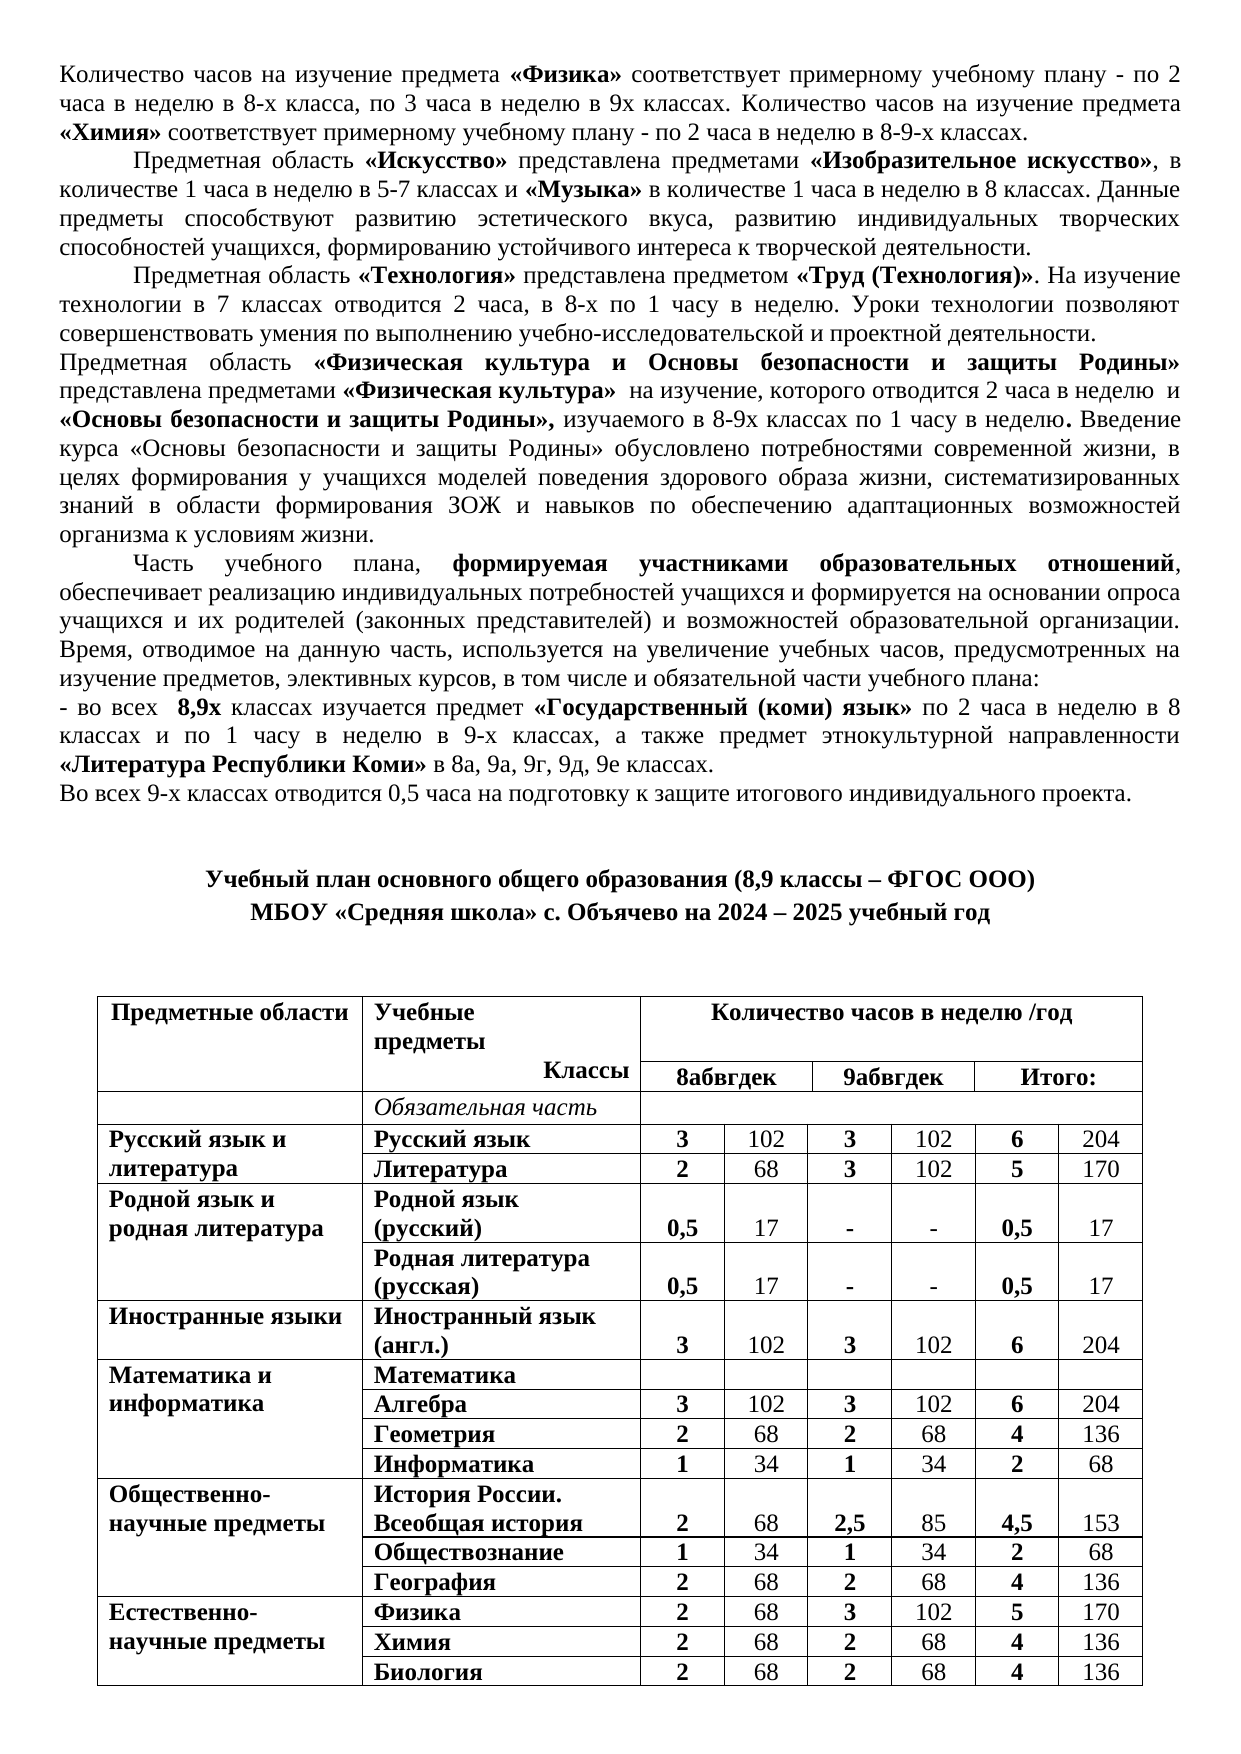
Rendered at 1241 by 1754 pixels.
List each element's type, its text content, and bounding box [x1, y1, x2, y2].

table_cell 0,5 [976, 1184, 1058, 1242]
table_cell 204 [1059, 1301, 1142, 1359]
table_cell 204 [1059, 1390, 1142, 1418]
table_cell 0,5 [976, 1243, 1058, 1300]
table_cell Родная литература (русская) [363, 1243, 640, 1300]
table_cell 68 [725, 1657, 807, 1685]
table_cell 2 [641, 1657, 724, 1685]
table_cell Химия [363, 1627, 640, 1656]
table_cell 4 [976, 1419, 1058, 1448]
table_cell 4 [976, 1627, 1058, 1656]
table_cell 8абвгдек [641, 1062, 812, 1091]
table_cell 153 [1059, 1479, 1142, 1536]
table_cell 17 [725, 1243, 807, 1300]
table_cell 1 [808, 1449, 891, 1478]
table_cell Итого: [975, 1062, 1142, 1091]
table_cell 2 [976, 1538, 1058, 1566]
text Часть учебного плана, формируемая участниками образовательных отношений, обеспечивает реализацию индивидуальных потребностей учащихся и формируется на основании опроса учащихся и их родителей (законных представителей) и возможностей образовательной организации. Время, отводимое на данную часть, используется на увеличение учебных часов, предусмотренных на изучение предметов, элективных курсов, в том числе и обязательной части учебного плана: [59, 548, 1181, 692]
table_cell - [892, 1184, 975, 1242]
table_cell 136 [1059, 1657, 1142, 1685]
table_cell 85 [892, 1479, 975, 1536]
table_cell 34 [725, 1538, 807, 1566]
table_cell Информатика [363, 1449, 640, 1478]
table_cell 68 [892, 1627, 975, 1656]
table_cell 170 [1059, 1154, 1142, 1183]
table_cell 68 [892, 1419, 975, 1448]
table_cell 102 [725, 1301, 807, 1359]
table_cell 170 [1059, 1597, 1142, 1626]
table_cell [1059, 1360, 1142, 1388]
table_cell 68 [892, 1657, 975, 1685]
table_cell 2 [641, 1419, 724, 1448]
table_cell 102 [892, 1301, 975, 1359]
table_cell 2 [641, 1597, 724, 1626]
table_cell - [808, 1184, 891, 1242]
table_cell Родной язык (русский) [363, 1184, 640, 1242]
table_cell География [363, 1567, 640, 1596]
table_cell 5 [976, 1154, 1058, 1183]
table_cell 34 [892, 1449, 975, 1478]
table_cell 2 [808, 1657, 891, 1685]
table_cell 102 [725, 1390, 807, 1418]
table_cell Иностранные языки [98, 1301, 362, 1359]
table_cell 3 [808, 1125, 891, 1153]
text Предметная область «Искусство» представлена предметами «Изобразительное искусство», в количестве 1 часа в неделю в 5-7 классах и «Музыка» в количестве 1 часа в неделю в 8 классах. Данные предметы способствуют развитию эстетического вкуса, развитию индивидуальных творческих способностей учащихся, формированию устойчивого интереса к творческой деятельности. [59, 145, 1181, 260]
text Учебный план основного общего образования (8,9 классы – ФГОС ООО) [59, 864, 1181, 893]
table_cell 3 [808, 1301, 891, 1359]
table_cell Общественно-научные предметы [98, 1479, 362, 1596]
table_cell 2 [808, 1419, 891, 1448]
text Предметная область «Технология» представлена предметом «Труд (Технология)». На изучение технологии в 7 классах отводится 2 часа, в 8-х по 1 часу в неделю. Уроки технологии позволяют совершенствовать умения по выполнению учебно-исследовательской и проектной деятельности. [59, 260, 1181, 347]
table_cell 2,5 [808, 1479, 891, 1536]
table_cell [641, 1360, 724, 1388]
table_cell 68 [1059, 1538, 1142, 1566]
table_cell Родной язык и родная литература [98, 1184, 362, 1300]
text - во всех 8,9х классах изучается предмет «Государственный (коми) язык» по 2 часа в неделю в 8 классах и по 1 часу в неделю в 9-х классах, а также предмет этнокультурной направленности «Литература Республики Коми» в 8а, 9а, 9г, 9д, 9е классах. [59, 692, 1181, 778]
table_cell Биология [363, 1657, 640, 1685]
table_cell 68 [725, 1479, 807, 1536]
table_cell 1 [808, 1538, 891, 1566]
table_cell 4 [976, 1657, 1058, 1685]
table_cell 3 [641, 1301, 724, 1359]
table_cell 102 [892, 1125, 975, 1153]
table_cell 9абвгдек [813, 1062, 974, 1091]
table_cell 102 [892, 1154, 975, 1183]
table_cell 1 [641, 1538, 724, 1566]
table_cell 136 [1059, 1567, 1142, 1596]
table_cell Математика и информатика [98, 1360, 362, 1478]
table_cell 6 [976, 1301, 1058, 1359]
table_cell Литература [363, 1154, 640, 1183]
table_cell 3 [641, 1390, 724, 1418]
table_cell 17 [725, 1184, 807, 1242]
table_cell 68 [892, 1567, 975, 1596]
table_cell 4 [976, 1567, 1058, 1596]
table_cell 17 [1059, 1243, 1142, 1300]
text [59, 59, 1181, 145]
table_cell [725, 1360, 807, 1388]
table_cell 68 [725, 1419, 807, 1448]
table_cell Алгебра [363, 1390, 640, 1418]
table_cell 3 [641, 1125, 724, 1153]
table_cell [808, 1360, 891, 1388]
table_cell Естественно-научные предметы [98, 1597, 362, 1685]
table_cell - [892, 1243, 975, 1300]
table_cell 2 [641, 1479, 724, 1536]
table_cell 3 [808, 1390, 891, 1418]
table_cell Обязательная часть [363, 1092, 640, 1123]
table_cell 204 [1059, 1125, 1142, 1153]
table_cell 2 [641, 1154, 724, 1183]
table_cell - [808, 1243, 891, 1300]
table_cell [976, 1360, 1058, 1388]
table_cell 2 [641, 1567, 724, 1596]
table_cell 68 [725, 1567, 807, 1596]
table_cell [892, 1360, 975, 1388]
table_header Предметные области [98, 997, 362, 1091]
table_cell 2 [808, 1627, 891, 1656]
table_cell 17 [1059, 1184, 1142, 1242]
table_cell 136 [1059, 1627, 1142, 1656]
text Предметная область «Физическая культура и Основы безопасности и защиты Родины» представлена предметами «Физическая культура» на изучение, которого отводится 2 часа в неделю и «Основы безопасности и защиты Родины», изучаемого в 8-9х классах по 1 часу в неделю. Введение курса «Основы безопасности и защиты Родины» обусловлено потребностями современной жизни, в целях формирования у учащихся моделей поведения здорового образа жизни, систематизированных знаний в области формирования ЗОЖ и навыков по обеспечению адаптационных возможностей организма к условиям жизни. [59, 347, 1181, 548]
table_cell 0,5 [641, 1243, 724, 1300]
table_cell 4,5 [976, 1479, 1058, 1536]
table_cell 34 [892, 1538, 975, 1566]
table_cell Иностранный язык (англ.) [363, 1301, 640, 1359]
table_cell 136 [1059, 1419, 1142, 1448]
table_cell 34 [725, 1449, 807, 1478]
table_header Учебные предметы Классы [363, 997, 640, 1091]
table_cell 68 [725, 1627, 807, 1656]
table_cell Русский язык и литература [98, 1125, 362, 1183]
table_cell 2 [808, 1567, 891, 1596]
table_cell Геометрия [363, 1419, 640, 1448]
table_cell 1 [641, 1449, 724, 1478]
table_cell 2 [976, 1449, 1058, 1478]
table_cell 2 [641, 1627, 724, 1656]
table_cell 6 [976, 1125, 1058, 1153]
table_cell 0,5 [641, 1184, 724, 1242]
table_cell [98, 1092, 362, 1123]
table_cell 102 [725, 1125, 807, 1153]
table_cell 3 [808, 1597, 891, 1626]
table_cell 102 [892, 1597, 975, 1626]
table_cell Математика [363, 1360, 640, 1388]
table_cell [641, 1092, 1142, 1123]
table_cell 6 [976, 1390, 1058, 1418]
table_cell Русский язык [363, 1125, 640, 1153]
table_cell 102 [892, 1390, 975, 1418]
table_header Количество часов в неделю /год [641, 997, 1142, 1061]
table_cell История России. Всеобщая история [363, 1479, 640, 1536]
text Во всех 9-х классах отводится 0,5 часа на подготовку к защите итогового индивидуального проекта. [59, 778, 1181, 807]
table_cell 3 [808, 1154, 891, 1183]
table_cell 68 [1059, 1449, 1142, 1478]
table_cell 68 [725, 1154, 807, 1183]
table_cell 68 [725, 1597, 807, 1626]
table_cell 5 [976, 1597, 1058, 1626]
text МБОУ «Средняя школа» с. Объячево на 2024 – 2025 учебный год [59, 897, 1181, 926]
table_cell Физика [363, 1597, 640, 1626]
table_cell Обществознание [363, 1538, 640, 1566]
